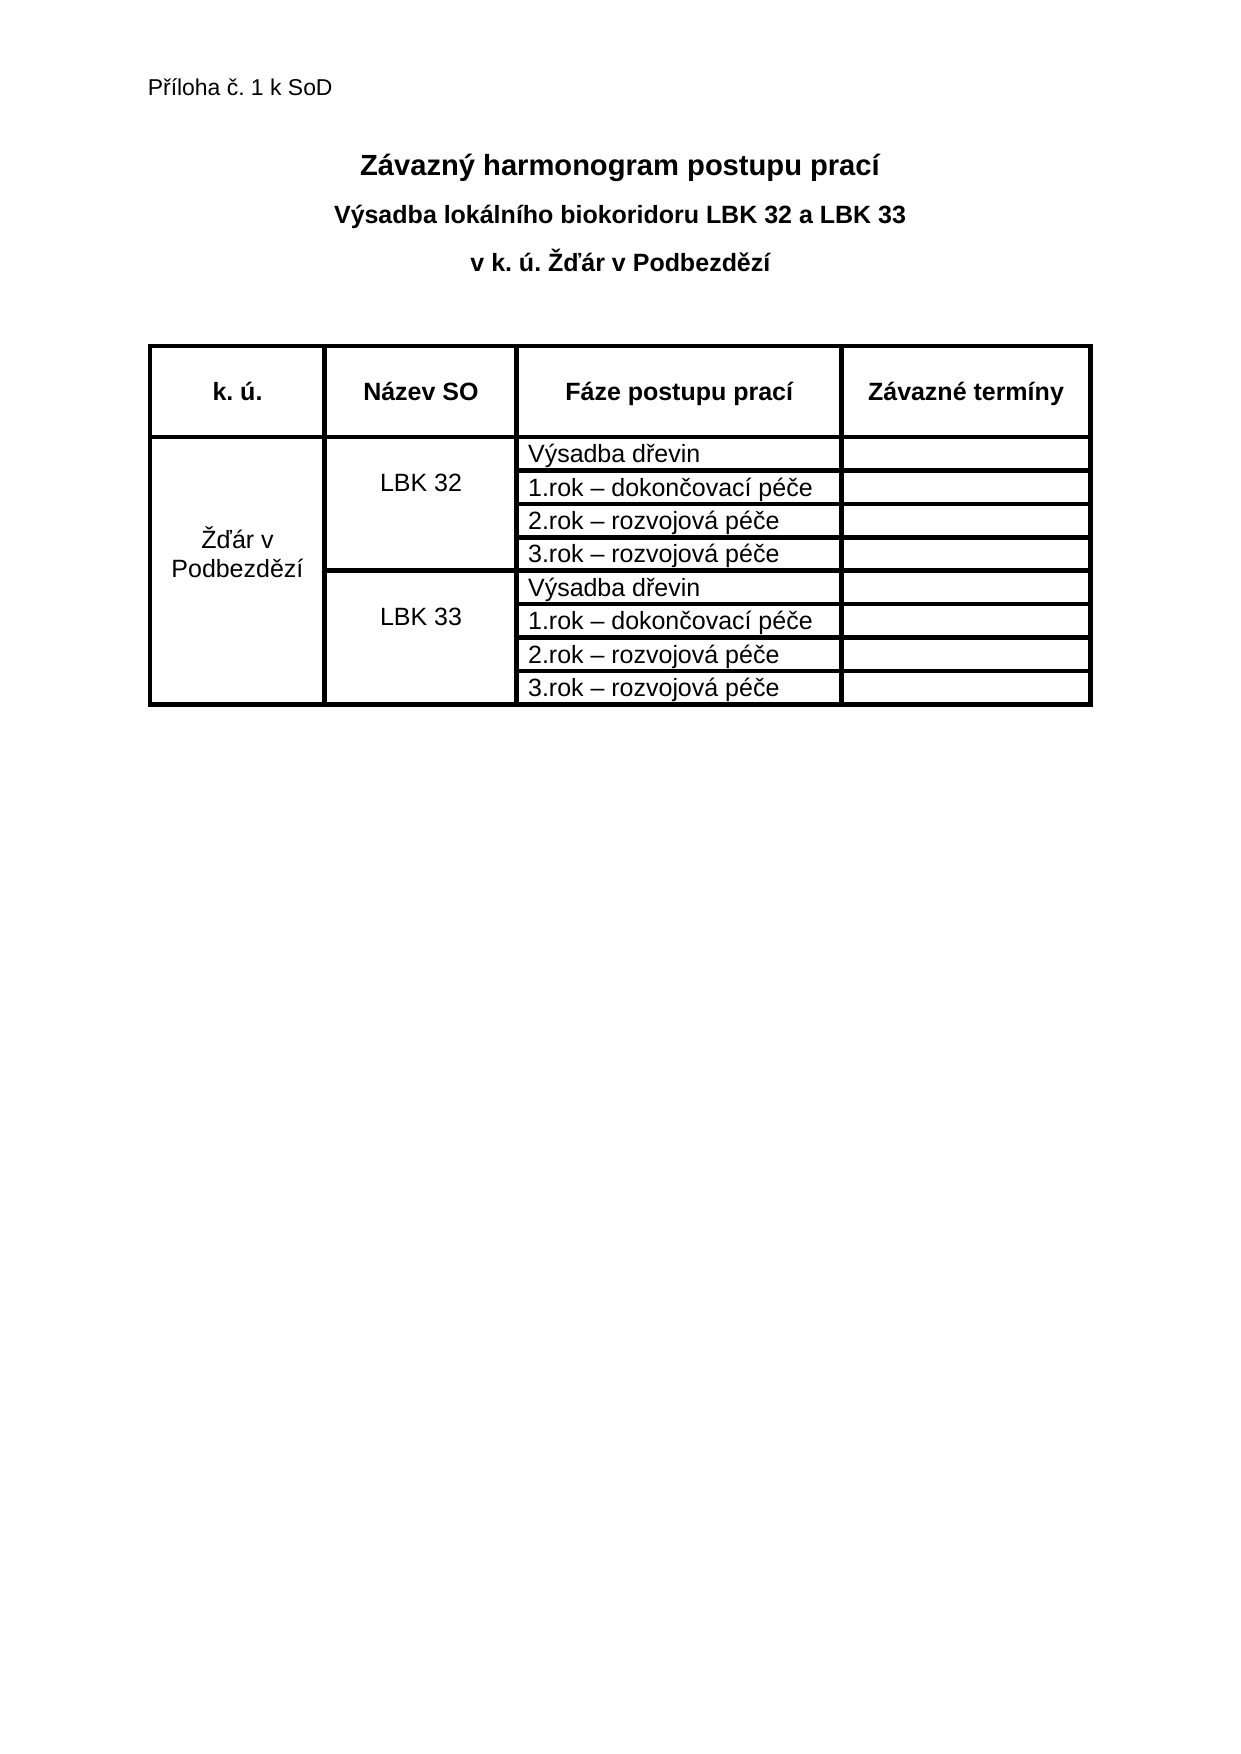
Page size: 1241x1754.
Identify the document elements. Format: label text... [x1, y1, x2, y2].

table_cell [844, 573, 1088, 602]
table_cell [844, 640, 1088, 668]
table_cell LBK 32 [327, 439, 514, 568]
table_cell [844, 540, 1088, 568]
table_cell [844, 506, 1088, 535]
table_cell [844, 473, 1088, 501]
table_header Fáze postupu prací [519, 348, 839, 434]
table_cell LBK 33 [327, 573, 514, 702]
table_cell Žďár v Podbezdězí [152, 439, 322, 702]
table_cell 1.rok – dokončovací péče [519, 606, 839, 635]
table_header Název SO [327, 348, 514, 434]
table_cell [844, 439, 1088, 468]
table_cell Výsadba dřevin [519, 439, 839, 468]
text Výsadba lokálního biokoridoru LBK 32 a LBK 33 [148, 200, 1093, 229]
table_header k. ú. [152, 348, 322, 434]
table_cell [844, 673, 1088, 702]
table_cell Výsadba dřevin [519, 573, 839, 602]
table_cell [844, 606, 1088, 635]
table_cell 3.rok – rozvojová péče [519, 540, 839, 568]
table_cell 1.rok – dokončovací péče [519, 473, 839, 501]
text Závazný harmonogram postupu prací [148, 148, 1093, 181]
table_cell 3.rok – rozvojová péče [519, 673, 839, 702]
table_header Závazné termíny [844, 348, 1088, 434]
text v k. ú. Žďár v Podbezdězí [148, 248, 1093, 277]
table_cell 2.rok – rozvojová péče [519, 506, 839, 535]
table_cell 2.rok – rozvojová péče [519, 640, 839, 668]
